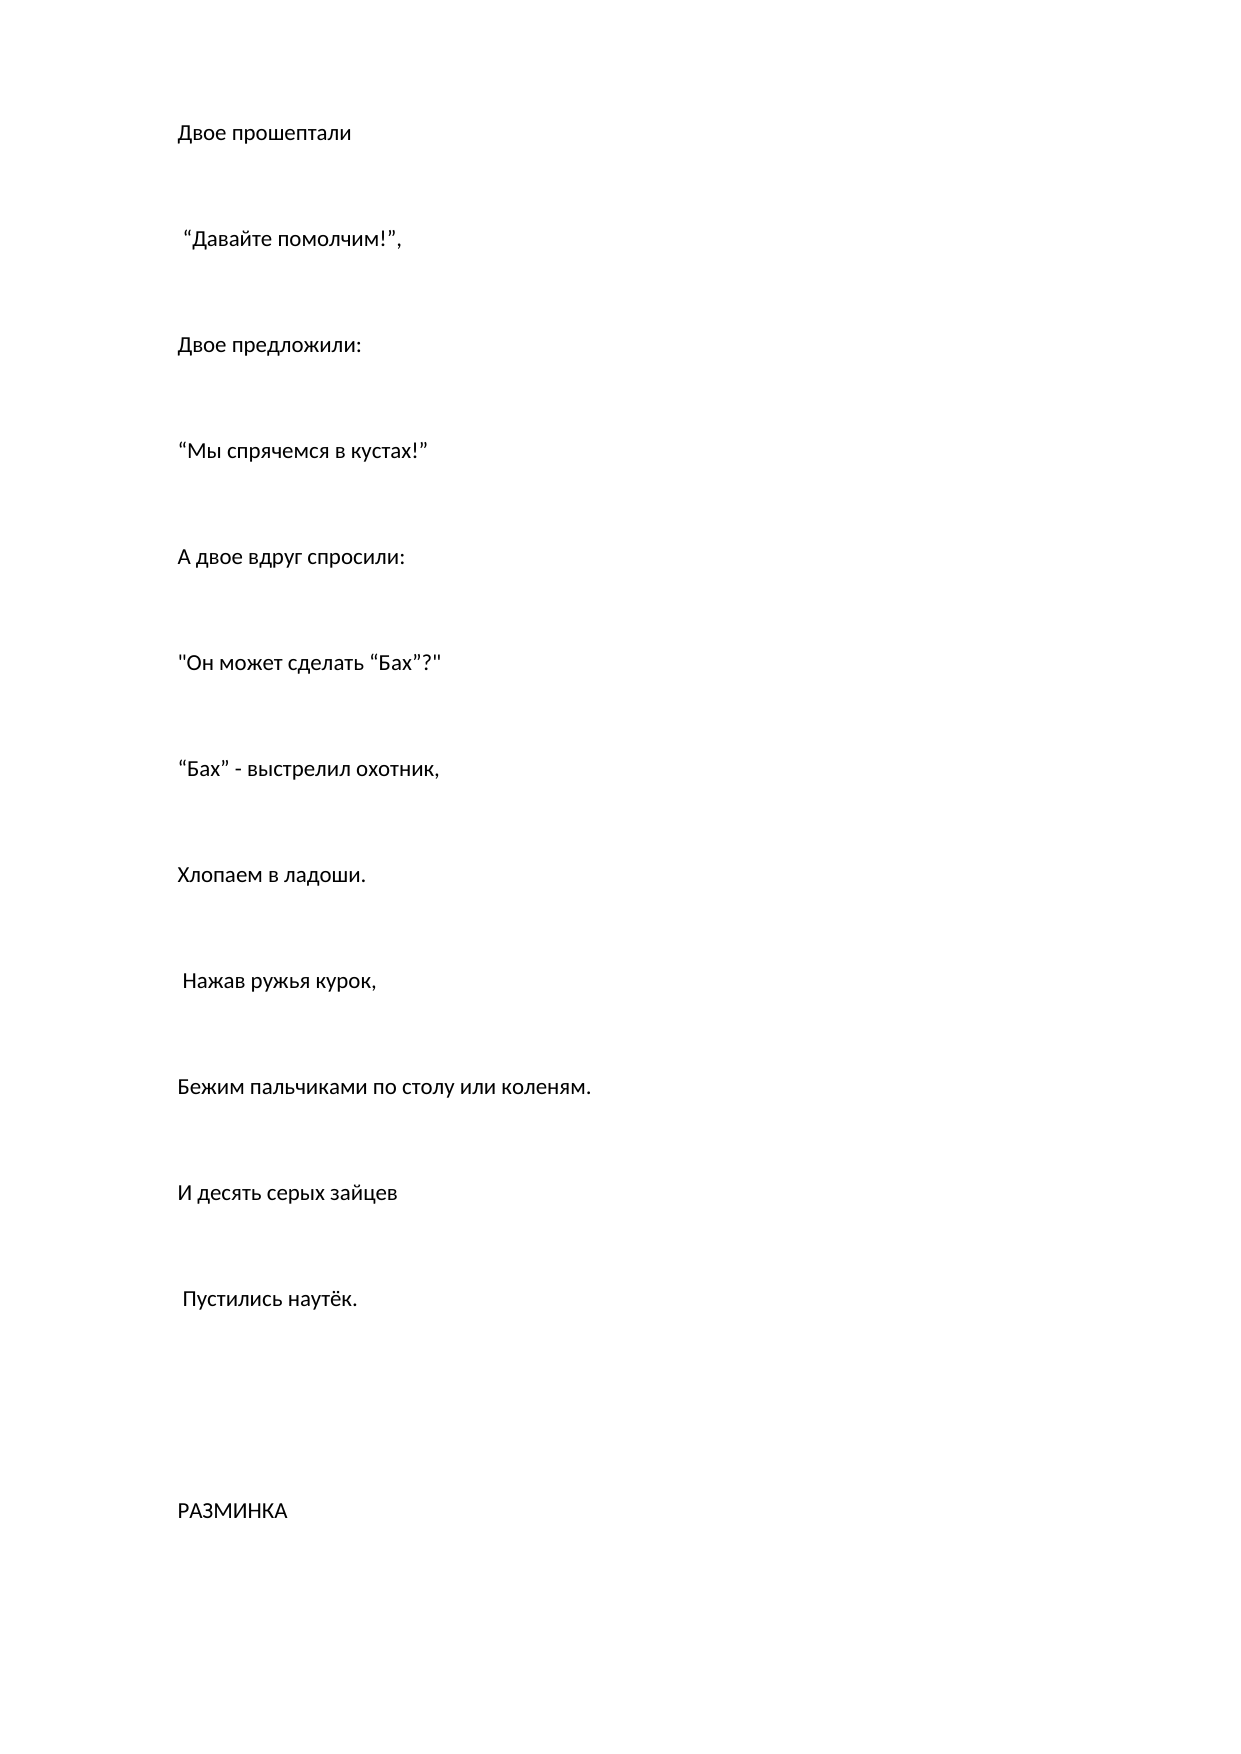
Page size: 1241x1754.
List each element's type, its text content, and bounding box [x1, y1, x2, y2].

text Бежим пальчиками по столу или коленям. [177, 1072, 1152, 1101]
text Пустились наутёк. [177, 1284, 1152, 1313]
text "Он может сделать “Бах”?" [177, 648, 1152, 676]
text Двое прошептали [177, 118, 1152, 146]
text Нажав ружья курок, [177, 966, 1152, 994]
text “Бах” - выстрелил охотник, [177, 754, 1152, 782]
text “Давайте помолчим!”, [177, 224, 1152, 252]
text Хлопаем в ладоши. [177, 860, 1152, 888]
text “Мы спрячемся в кустах!” [177, 436, 1152, 464]
text РАЗМИНКА [177, 1497, 1152, 1525]
text А двое вдруг спросили: [177, 542, 1152, 570]
text Двое предложили: [177, 330, 1152, 358]
text И десять серых зайцев [177, 1178, 1152, 1207]
